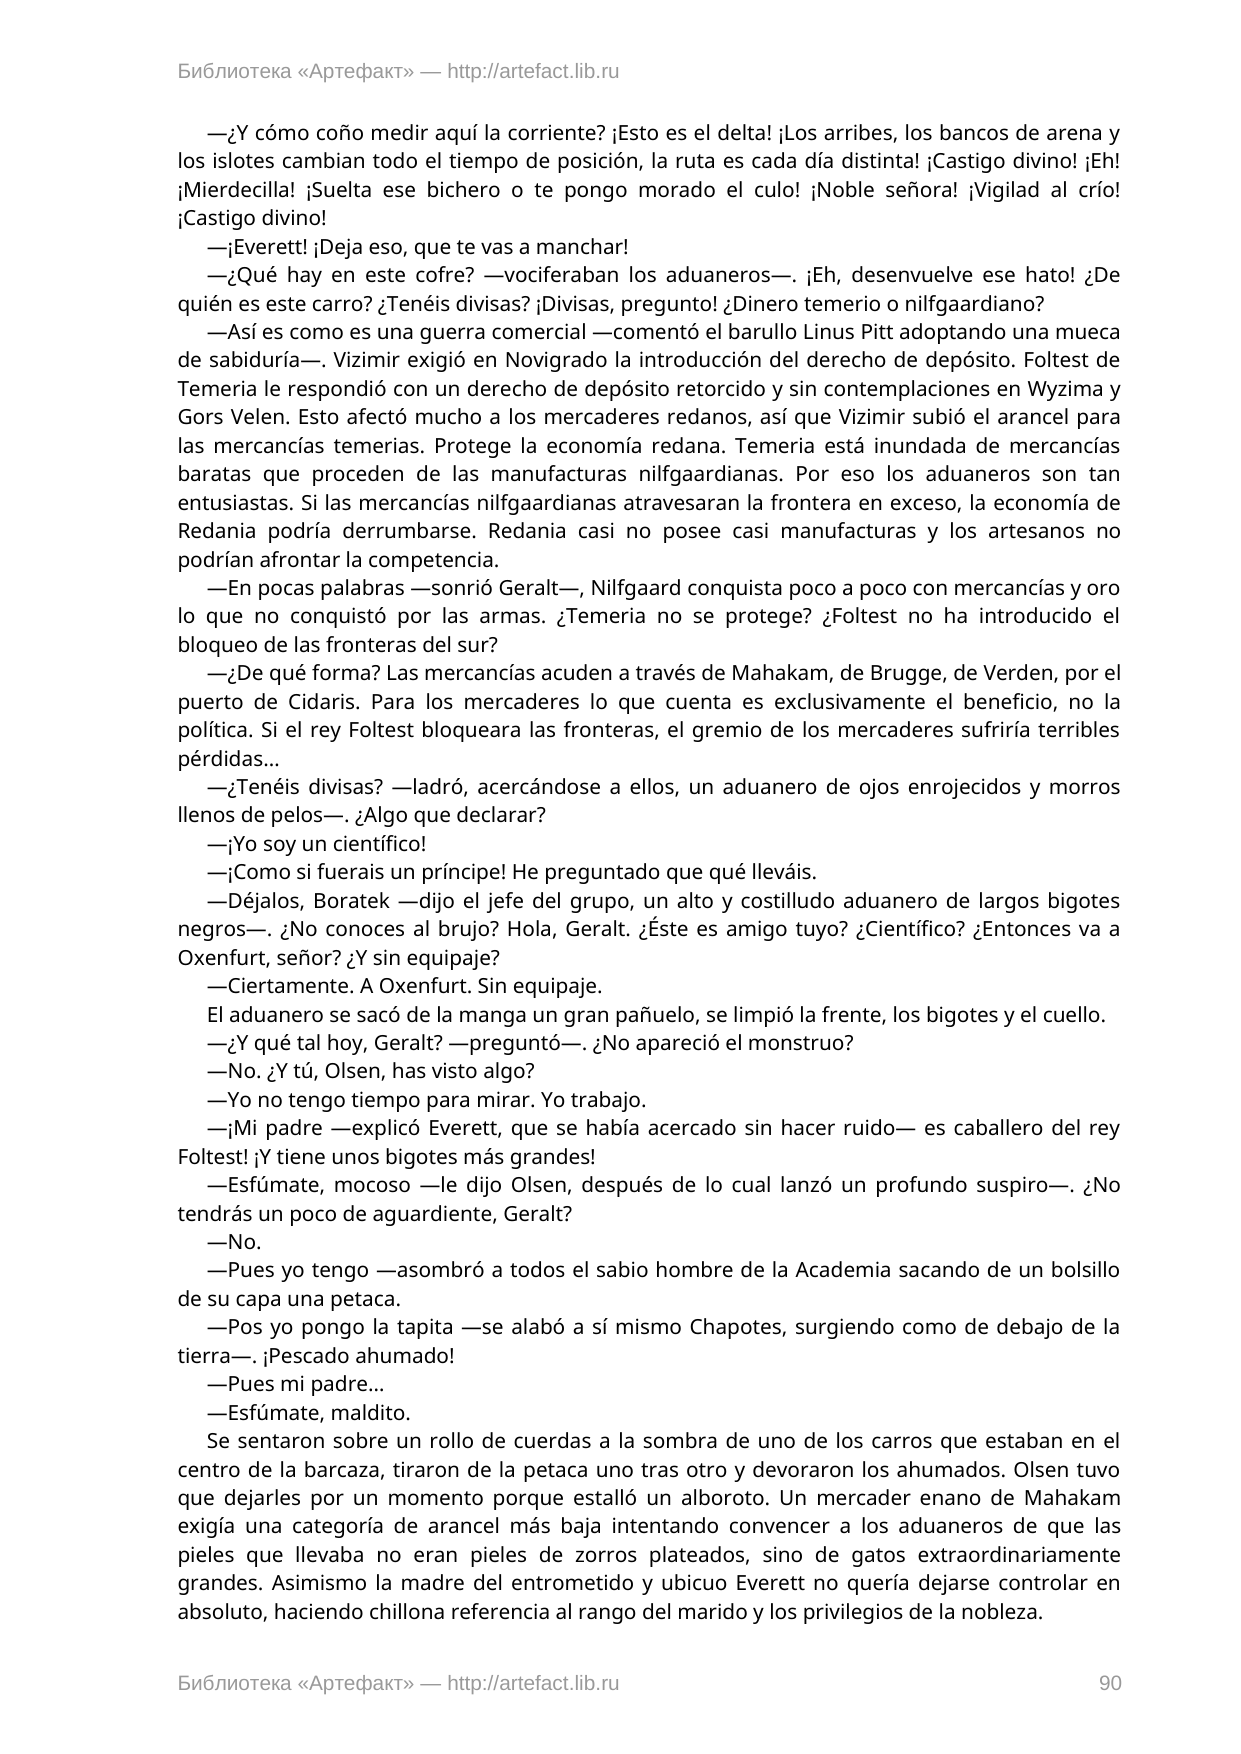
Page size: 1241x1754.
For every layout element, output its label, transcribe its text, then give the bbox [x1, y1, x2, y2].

text —¿Tenéis divisas? —ladró, acercándose a ellos, un aduanero de ojos enrojecidos y morros llenos de pelos—. ¿Algo que declarar? [177, 772, 1122, 829]
text —No. ¿Y tú, Olsen, has visto algo? [177, 1057, 1122, 1085]
text —¡Everett! ¡Deja eso, que te vas a manchar! [177, 232, 1122, 260]
text —¡Yo soy un científico! [177, 829, 1122, 857]
text —Así es como es una guerra comercial —comentó el barullo Linus Pitt adoptando una mueca de sabiduría—. Vizimir exigió en Novigrado la introducción del derecho de depósito. Foltest de Temeria le respondió con un derecho de depósito retorcido y sin contemplaciones en Wyzima y Gors Velen. Esto afectó mucho a los mercaderes redanos, así que Vizimir subió el arancel para las mercancías temerias. Protege la economía redana. Temeria está inundada de mercancías baratas que proceden de las manufacturas nilfgaardianas. Por eso los aduaneros son tan entusiastas. Si las mercancías nilfgaardianas atravesaran la frontera en exceso, la economía de Redania podría derrumbarse. Redania casi no posee casi manufacturas y los artesanos no podrían afrontar la competencia. [177, 317, 1122, 573]
text —¡Mi padre —explicó Everett, que se había acercado sin hacer ruido— es caballero del rey Foltest! ¡Y tiene unos bigotes más grandes! [177, 1113, 1122, 1170]
text —Esfúmate, maldito. [177, 1398, 1122, 1426]
text —¡Como si fuerais un príncipe! He preguntado que qué lleváis. [177, 857, 1122, 886]
text Se sentaron sobre un rollo de cuerdas a la sombra de uno de los carros que estaban en el centro de la barcaza, tiraron de la petaca uno tras otro y devoraron los ahumados. Olsen tuvo que dejarles por un momento porque estalló un alboroto. Un mercader enano de Mahakam exigía una categoría de arancel más baja intentando convencer a los aduaneros de que las pieles que llevaba no eran pieles de zorros plateados, sino de gatos extraordinariamente grandes. Asimismo la madre del entrometido y ubicuo Everett no quería dejarse controlar en absoluto, haciendo chillona referencia al rango del marido y los privilegios de la nobleza. [177, 1426, 1122, 1625]
text —¿De qué forma? Las mercancías acuden a través de Mahakam, de Brugge, de Verden, por el puerto de Cidaris. Para los mercaderes lo que cuenta es exclusivamente el beneficio, no la política. Si el rey Foltest bloqueara las fronteras, el gremio de los mercaderes sufriría terribles pérdidas… [177, 658, 1122, 772]
text —Pos yo pongo la tapita —se alabó a sí mismo Chapotes, surgiendo como de debajo de la tierra—. ¡Pescado ahumado! [177, 1312, 1122, 1369]
text —Déjalos, Boratek —dijo el jefe del grupo, un alto y costilludo aduanero de largos bigotes negros—. ¿No conoces al brujo? Hola, Geralt. ¿Éste es amigo tuyo? ¿Científico? ¿Entonces va a Oxenfurt, señor? ¿Y sin equipaje? [177, 886, 1122, 971]
text —Pues yo tengo —asombró a todos el sabio hombre de la Academia sacando de un bolsillo de su capa una petaca. [177, 1256, 1122, 1312]
text El aduanero se sacó de la manga un gran pañuelo, se limpió la frente, los bigotes y el cuello. [177, 1000, 1122, 1028]
text —En pocas palabras —sonrió Geralt—, Nilfgaard conquista poco a poco con mercancías y oro lo que no conquistó por las armas. ¿Temeria no se protege? ¿Foltest no ha introducido el bloqueo de las fronteras del sur? [177, 573, 1122, 658]
text —Esfúmate, mocoso —le dijo Olsen, después de lo cual lanzó un profundo suspiro—. ¿No tendrás un poco de aguardiente, Geralt? [177, 1170, 1122, 1227]
text —Pues mi padre… [177, 1369, 1122, 1398]
text —¿Y cómo coño medir aquí la corriente? ¡Esto es el delta! ¡Los arribes, los bancos de arena y los islotes cambian todo el tiempo de posición, la ruta es cada día distinta! ¡Castigo divino! ¡Eh! ¡Mierdecilla! ¡Suelta ese bichero o te pongo morado el culo! ¡Noble señora! ¡Vigilad al crío! ¡Castigo divino! [177, 118, 1122, 232]
text —Yo no tengo tiempo para mirar. Yo trabajo. [177, 1085, 1122, 1113]
text —Ciertamente. A Oxenfurt. Sin equipaje. [177, 971, 1122, 1000]
text —¿Qué hay en este cofre? —vociferaban los aduaneros—. ¡Eh, desenvuelve ese hato! ¿De quién es este carro? ¿Tenéis divisas? ¡Divisas, pregunto! ¿Dinero temerio o nilfgaardiano? [177, 260, 1122, 317]
text —¿Y qué tal hoy, Geralt? —preguntó—. ¿No apareció el monstruo? [177, 1028, 1122, 1057]
text —No. [177, 1227, 1122, 1256]
